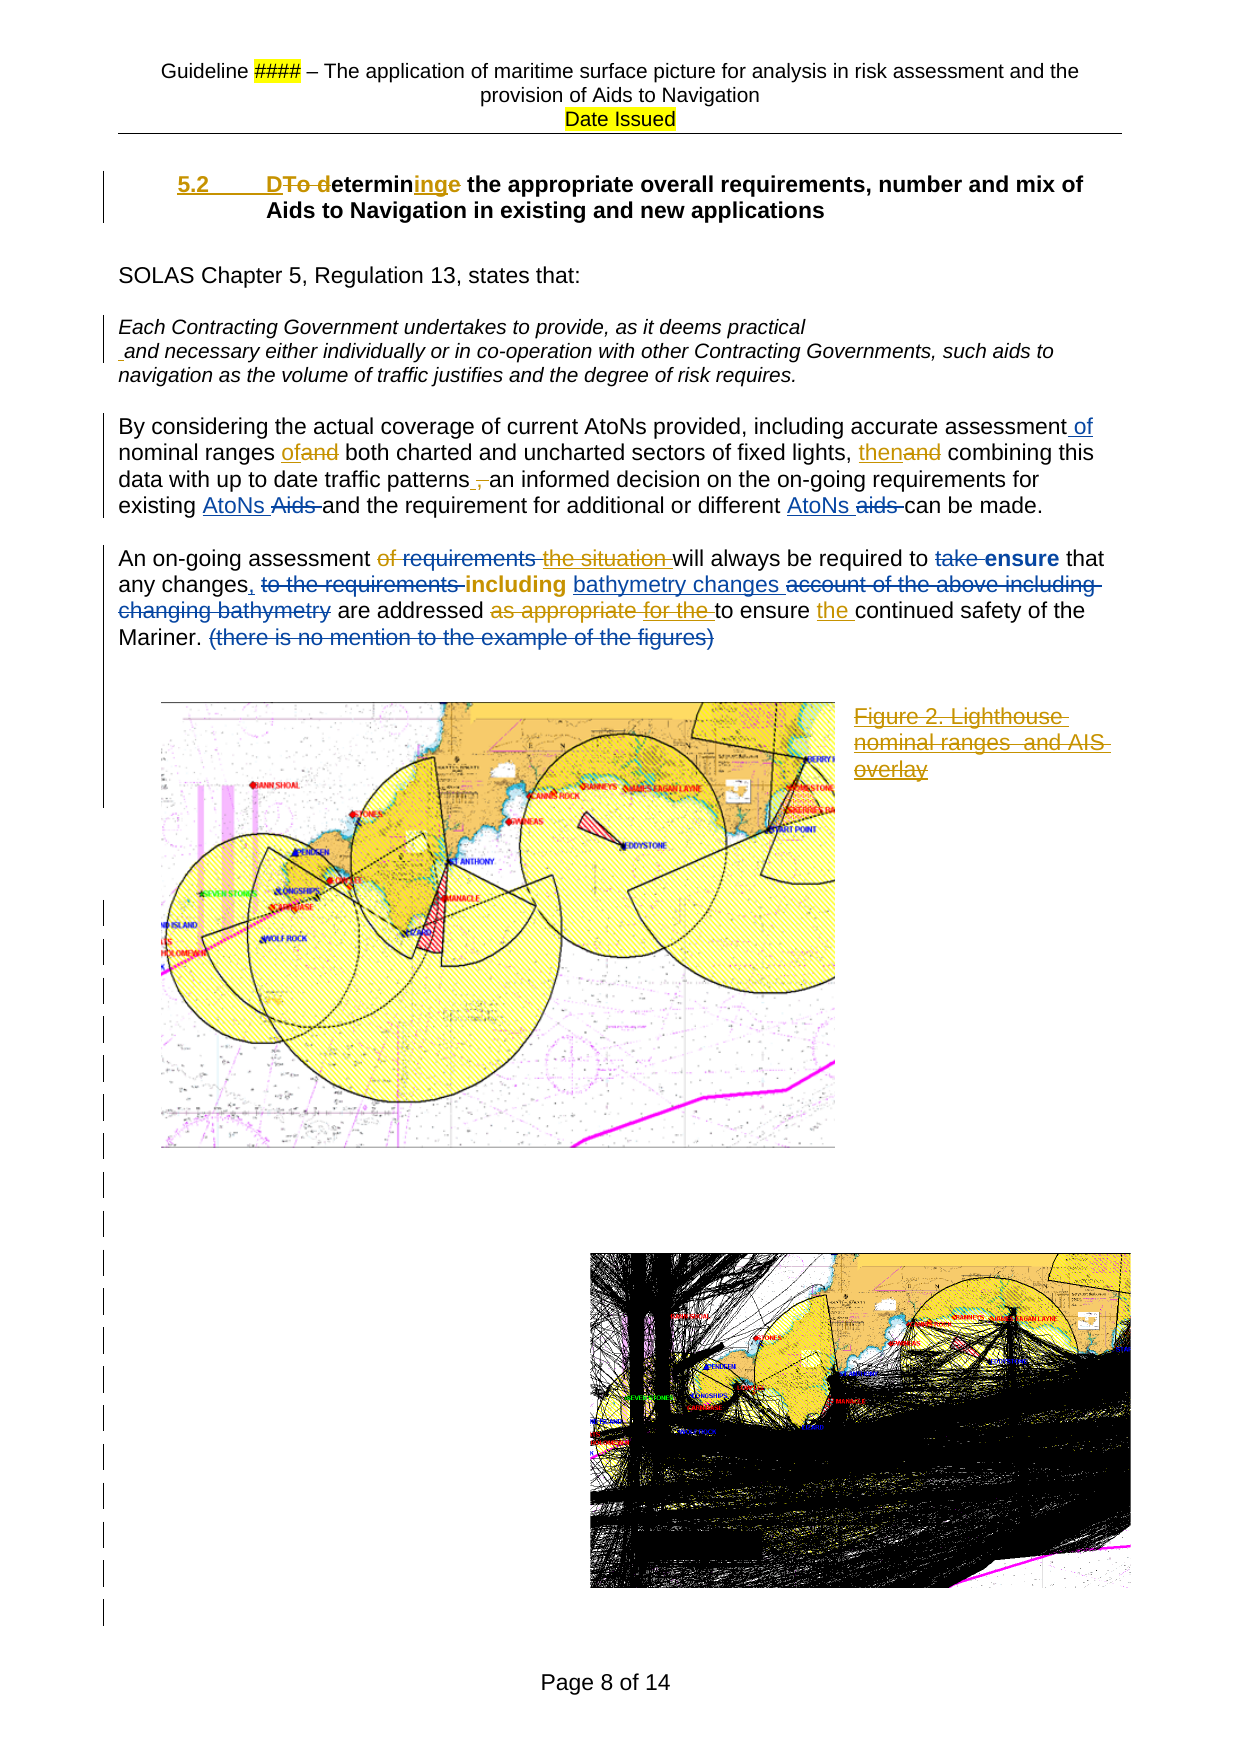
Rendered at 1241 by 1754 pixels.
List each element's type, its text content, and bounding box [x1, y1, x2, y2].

text By considering the actual coverage of current AtoNs provided, including accurate assessment nominal ranges both charted and uncharted sectors of fixed lights, combining this data with up to date traffic patternsan informed decision on the on-going requirements for existing and the requirement for additional or different can be made. [118, 413, 1122, 518]
text An on-going assessment will always be required to ensure that any changes including are addressed to ensure continued safety of the Mariner. [118, 545, 1122, 650]
picture [159, 702, 835, 1147]
text SOLAS Chapter 5, Regulation 13, states that: [118, 262, 1122, 288]
picture [589, 1253, 1134, 1588]
subtitle etermin the appropriate overall requirements, number and mix of Aids to Navigation in existing and new applications [177, 171, 1122, 223]
text and necessary either individually or in co-operation with other Contracting Governments, such aids to navigation as the volume of traffic justifies and the degree of risk requires. [118, 339, 1122, 387]
text Each Contracting Government undertakes to provide, as it deems practical [118, 315, 1122, 339]
